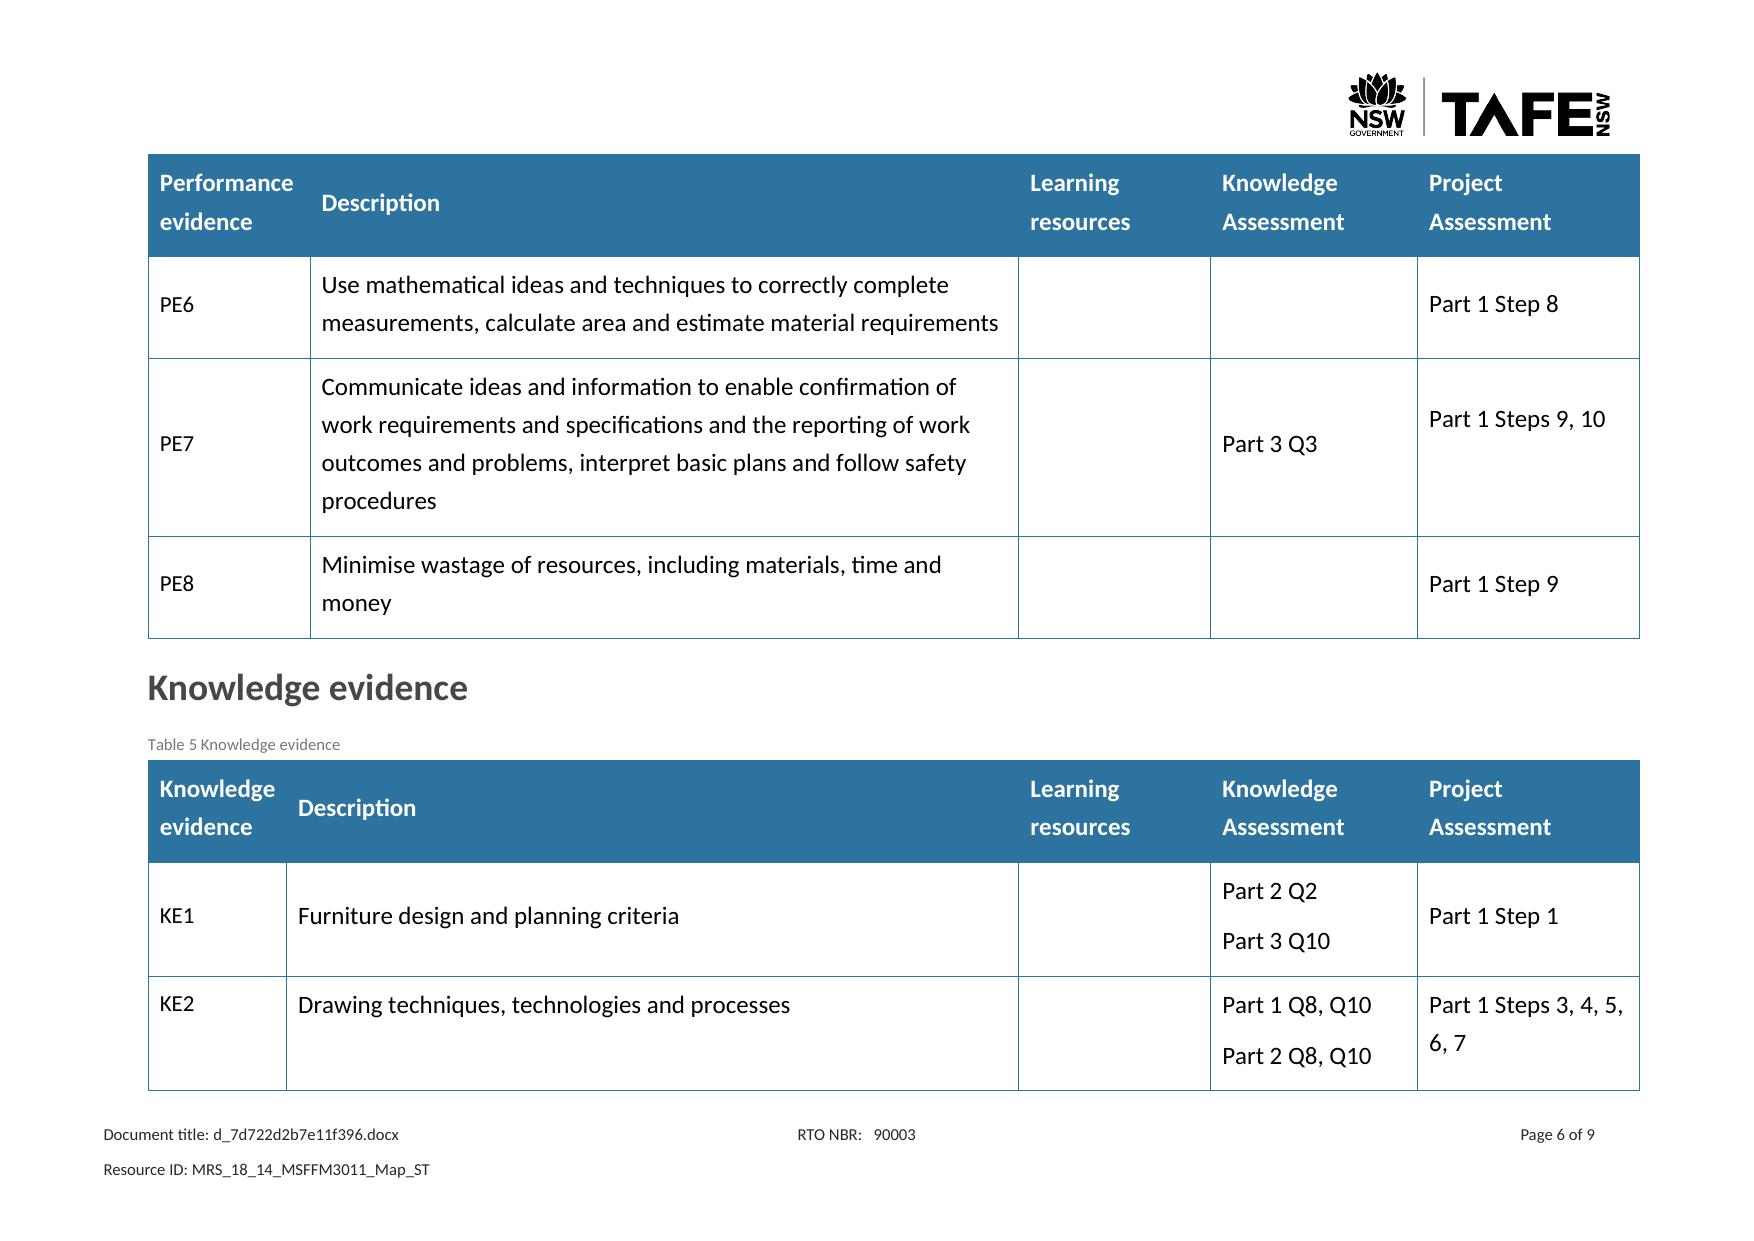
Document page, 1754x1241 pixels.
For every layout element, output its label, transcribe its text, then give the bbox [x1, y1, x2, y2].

table_header Project Assessment [1418, 155, 1639, 256]
table_cell [1019, 537, 1210, 637]
table_cell Part 3 Q3 [1211, 359, 1417, 536]
table_header Knowledge evidence [149, 761, 286, 861]
table_header Performance evidence [149, 155, 310, 256]
table_cell Part 1 Q8, Q10 Part 2 Q8, Q10 Part 3 Q11 [1211, 977, 1417, 1090]
table_cell KE1 [149, 863, 286, 976]
table_cell PE8 [149, 537, 310, 637]
table_cell PE7 [149, 359, 310, 536]
table_cell [1211, 257, 1417, 358]
table_cell Part 1 Step 8 [1418, 257, 1639, 358]
table_cell Furniture design and planning criteria [287, 863, 1018, 976]
table_cell [1019, 863, 1210, 976]
table_cell Part 1 Steps 3, 4, 5, 6, 7 [1418, 977, 1639, 1090]
table_cell Minimise wastage of resources, including materials, time and money [311, 537, 1018, 637]
table_header Learning resources [1019, 155, 1210, 256]
table_cell [1211, 537, 1417, 637]
table_header Description [311, 155, 1018, 256]
table_header Knowledge Assessment [1211, 761, 1417, 861]
picture [1348, 71, 1610, 137]
table_cell KE2 [149, 977, 286, 1090]
table_cell Part 2 Q2 Part 3 Q10 [1211, 863, 1417, 976]
table_cell [1019, 359, 1210, 536]
table_cell Part 1 Step 9 [1418, 537, 1639, 637]
text Table 5 Knowledge evidence [148, 734, 1606, 754]
subtitle Knowledge evidence [148, 663, 1606, 709]
table_cell PE6 [149, 257, 310, 358]
table_cell Drawing techniques, technologies and processes [287, 977, 1018, 1090]
table_header Knowledge Assessment [1211, 155, 1417, 256]
table_cell Part 1 Step 1 [1418, 863, 1639, 976]
table_cell Part 1 Steps 9, 10 [1418, 359, 1639, 536]
table_cell [1019, 257, 1210, 358]
table_cell [1019, 977, 1210, 1090]
table_header Project Assessment [1418, 761, 1639, 861]
table_header Description [287, 761, 1018, 861]
table_cell Communicate ideas and information to enable confirmation of work requirements and specifications and the reporting of work outcomes and problems, interpret basic plans and follow safety procedures [311, 359, 1018, 536]
table_cell Use mathematical ideas and techniques to correctly complete measurements, calculate area and estimate material requirements [311, 257, 1018, 358]
table_header Learning resources [1019, 761, 1210, 861]
